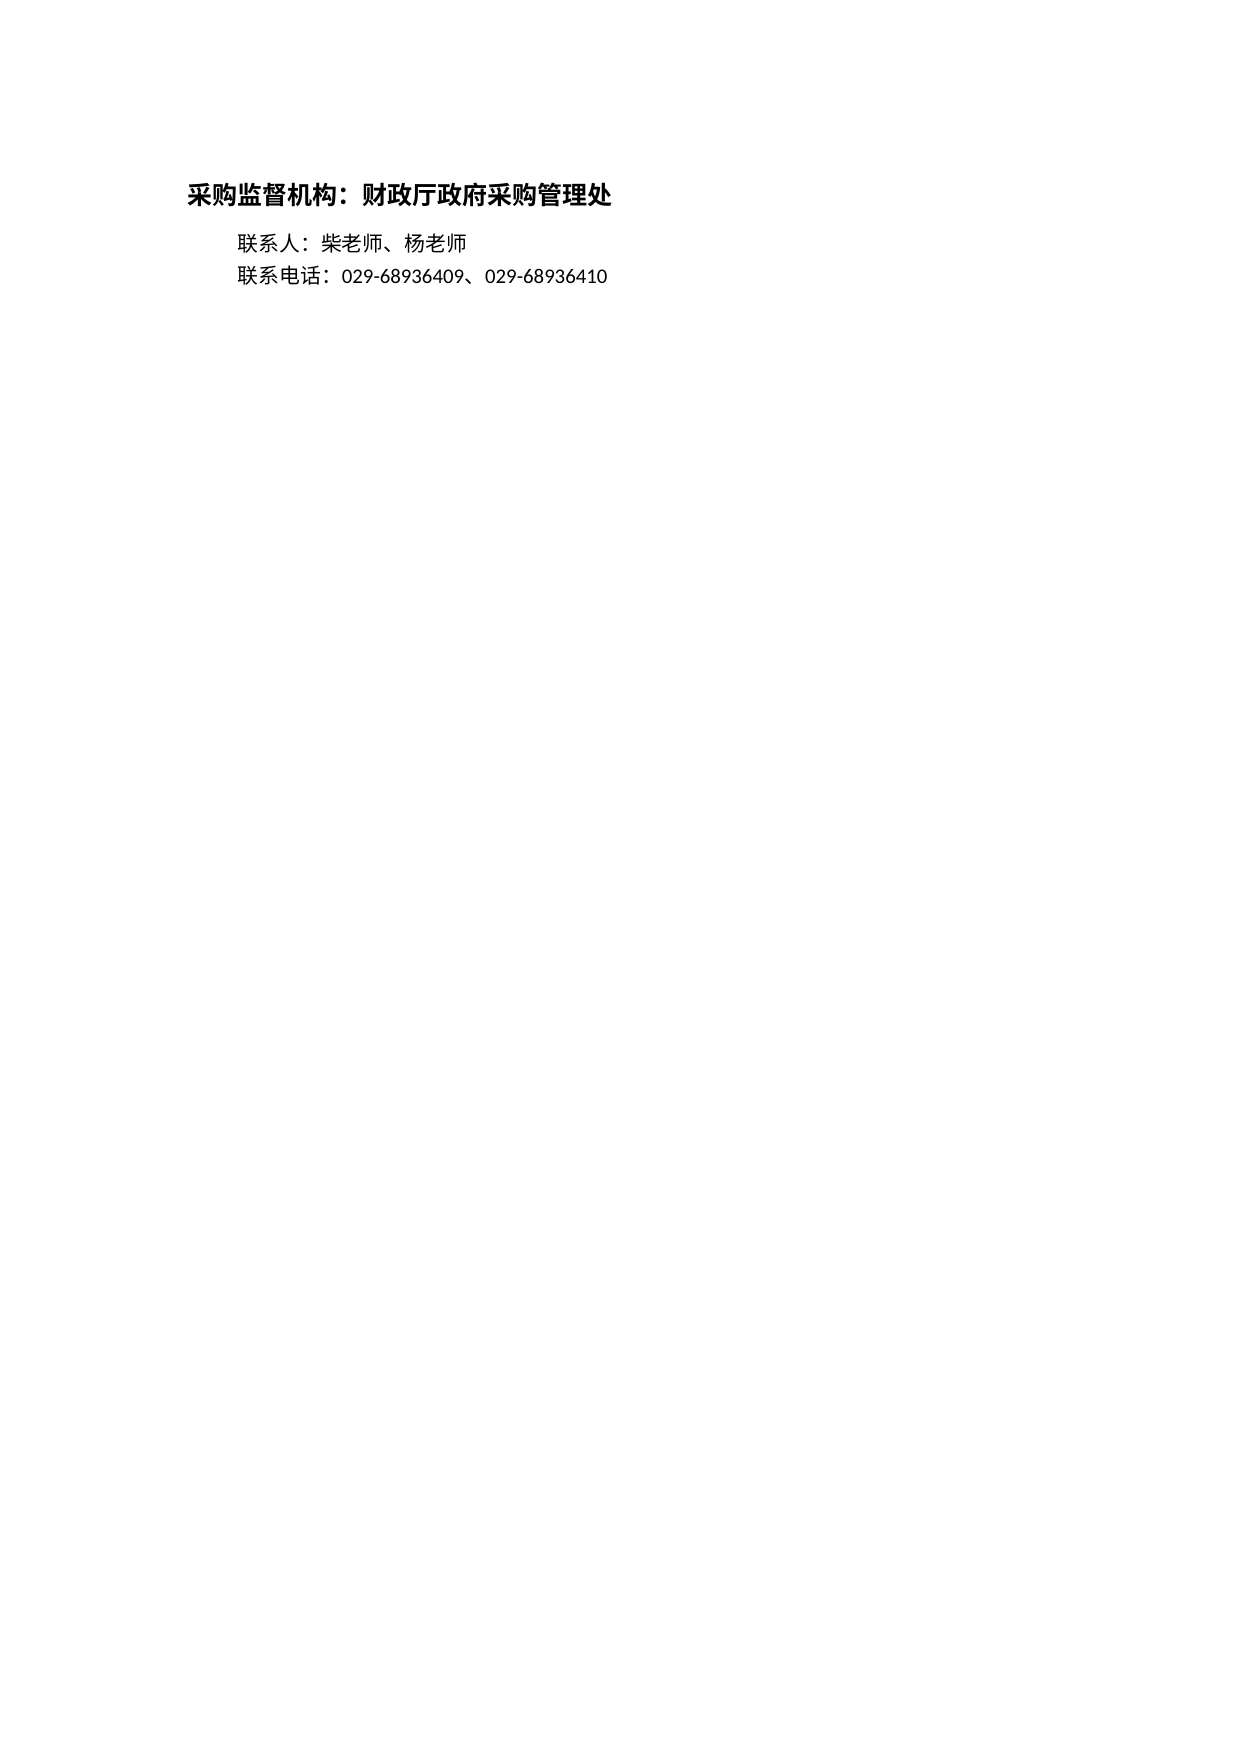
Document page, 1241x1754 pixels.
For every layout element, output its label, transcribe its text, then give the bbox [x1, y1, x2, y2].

text 采购监督机构：财政厅政府采购管理处 [187, 162, 1053, 227]
text 联系电话：029-68936409、029-68936410 [187, 259, 1053, 292]
text 联系人：柴老师、杨老师 [187, 227, 1053, 259]
